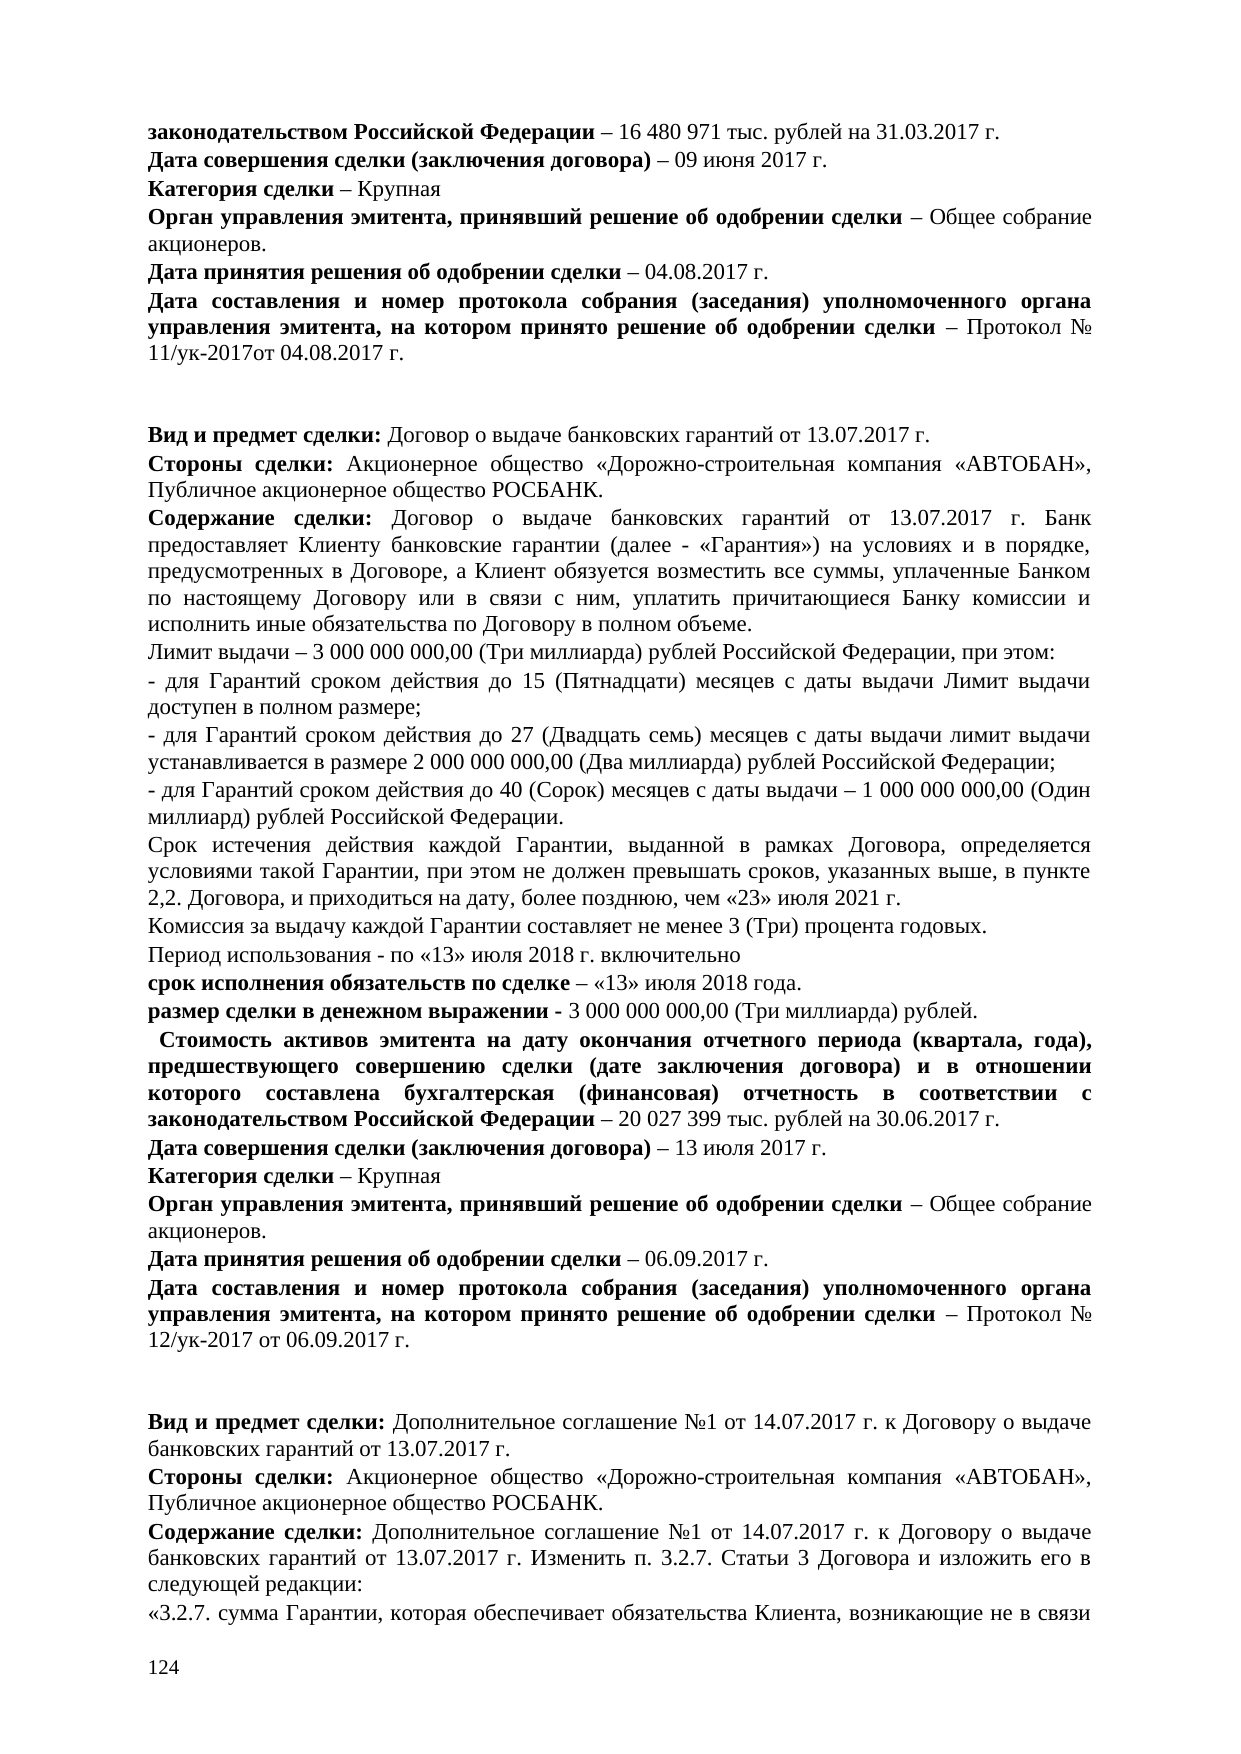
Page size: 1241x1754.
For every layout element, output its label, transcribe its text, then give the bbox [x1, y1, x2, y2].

text Дата совершения сделки (заключения договора) – 09 июня 2017 г. [148, 147, 1092, 173]
text Содержание сделки: Дополнительное соглашение №1 от 14.07.2017 г. к Договору о выдаче банковских гарантий от 13.07.2017 г. Изменить п. 3.2.7. Статьи 3 Договора и изложить его в следующей редакции: [148, 1518, 1092, 1597]
text - для Гарантий сроком действия до 40 (Сорок) месяцев с даты выдачи – 1 000 000 000,00 (Один миллиард) рублей Российской Федерации. [148, 776, 1092, 829]
text Содержание сделки: Договор о выдаче банковских гарантий от 13.07.2017 г. Банк предоставляет Клиенту банковские гарантии (далее - «Гарантия») на условиях и в порядке, предусмотренных в Договоре, а Клиент обязуется возместить все суммы, уплаченные Банком по настоящему Договору или в связи с ним, уплатить причитающиеся Банку комиссии и исполнить иные обязательства по Договору в полном объеме. [148, 504, 1092, 636]
text Дата принятия решения об одобрении сделки – 06.09.2017 г. [148, 1245, 1092, 1272]
text Вид и предмет сделки: Договор о выдаче банковских гарантий от 13.07.2017 г. [148, 421, 1092, 448]
text Орган управления эмитента, принявший решение об одобрении сделки – Общее собрание акционеров. [148, 1190, 1092, 1243]
text Стоимость активов эмитента на дату окончания отчетного периода (квартала, года), предшествующего совершению сделки (дате заключения договора) и в отношении которого составлена бухгалтерская (финансовая) отчетность в соответствии с законодательством Российской Федерации – 20 027 399 тыс. рублей на 30.06.2017 г. [148, 1026, 1092, 1131]
text Срок истечения действия каждой Гарантии, выданной в рамках Договора, определяется условиями такой Гарантии, при этом не должен превышать сроков, указанных выше, в пункте 2,2. Договора, и приходиться на дату, более позднюю, чем «23» июля 2021 г. [148, 831, 1092, 910]
text Орган управления эмитента, принявший решение об одобрении сделки – Общее собрание акционеров. [148, 203, 1092, 256]
text Категория сделки – Крупная [148, 1162, 1092, 1188]
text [148, 118, 1092, 144]
text размер сделки в денежном выражении - 3 000 000 000,00 (Три миллиарда) рублей. [148, 998, 1092, 1024]
text - для Гарантий сроком действия до 15 (Пятнадцати) месяцев с даты выдачи Лимит выдачи доступен в полном размере; [148, 667, 1092, 719]
text Категория сделки – Крупная [148, 175, 1092, 201]
text Дата совершения сделки (заключения договора) – 13 июля 2017 г. [148, 1133, 1092, 1160]
text Лимит выдачи – 3 000 000 000,00 (Три миллиарда) рублей Российской Федерации, при этом: [148, 638, 1092, 665]
text Стороны сделки: Акционерное общество «Дорожно-строительная компания «АВТОБАН», Публичное акционерное общество РОСБАНК. [148, 450, 1092, 502]
text Дата составления и номер протокола собрания (заседания) уполномоченного органа управления эмитента, на котором принято решение об одобрении сделки – Протокол № 12/ук-2017 от 06.09.2017 г. [148, 1274, 1092, 1353]
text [148, 1599, 1092, 1625]
text Комиссия за выдачу каждой Гарантии составляет не менее 3 (Три) процента годовых. [148, 912, 1092, 939]
text - для Гарантий сроком действия до 27 (Двадцать семь) месяцев с даты выдачи лимит выдачи устанавливается в размере 2 000 000 000,00 (Два миллиарда) рублей Российской Федерации; [148, 722, 1092, 774]
text срок исполнения обязательств по сделке – «13» июля 2018 года. [148, 969, 1092, 996]
text Стороны сделки: Акционерное общество «Дорожно-строительная компания «АВТОБАН», Публичное акционерное общество РОСБАНК. [148, 1463, 1092, 1516]
text Вид и предмет сделки: Дополнительное соглашение №1 от 14.07.2017 г. к Договору о выдаче банковских гарантий от 13.07.2017 г. [148, 1408, 1092, 1461]
text Дата принятия решения об одобрении сделки – 04.08.2017 г. [148, 258, 1092, 284]
text Период использования - по «13» июля 2018 г. включительно [148, 941, 1092, 967]
text Дата составления и номер протокола собрания (заседания) уполномоченного органа управления эмитента, на котором принято решение об одобрении сделки – Протокол № 11/ук-2017от 04.08.2017 г. [148, 287, 1092, 366]
